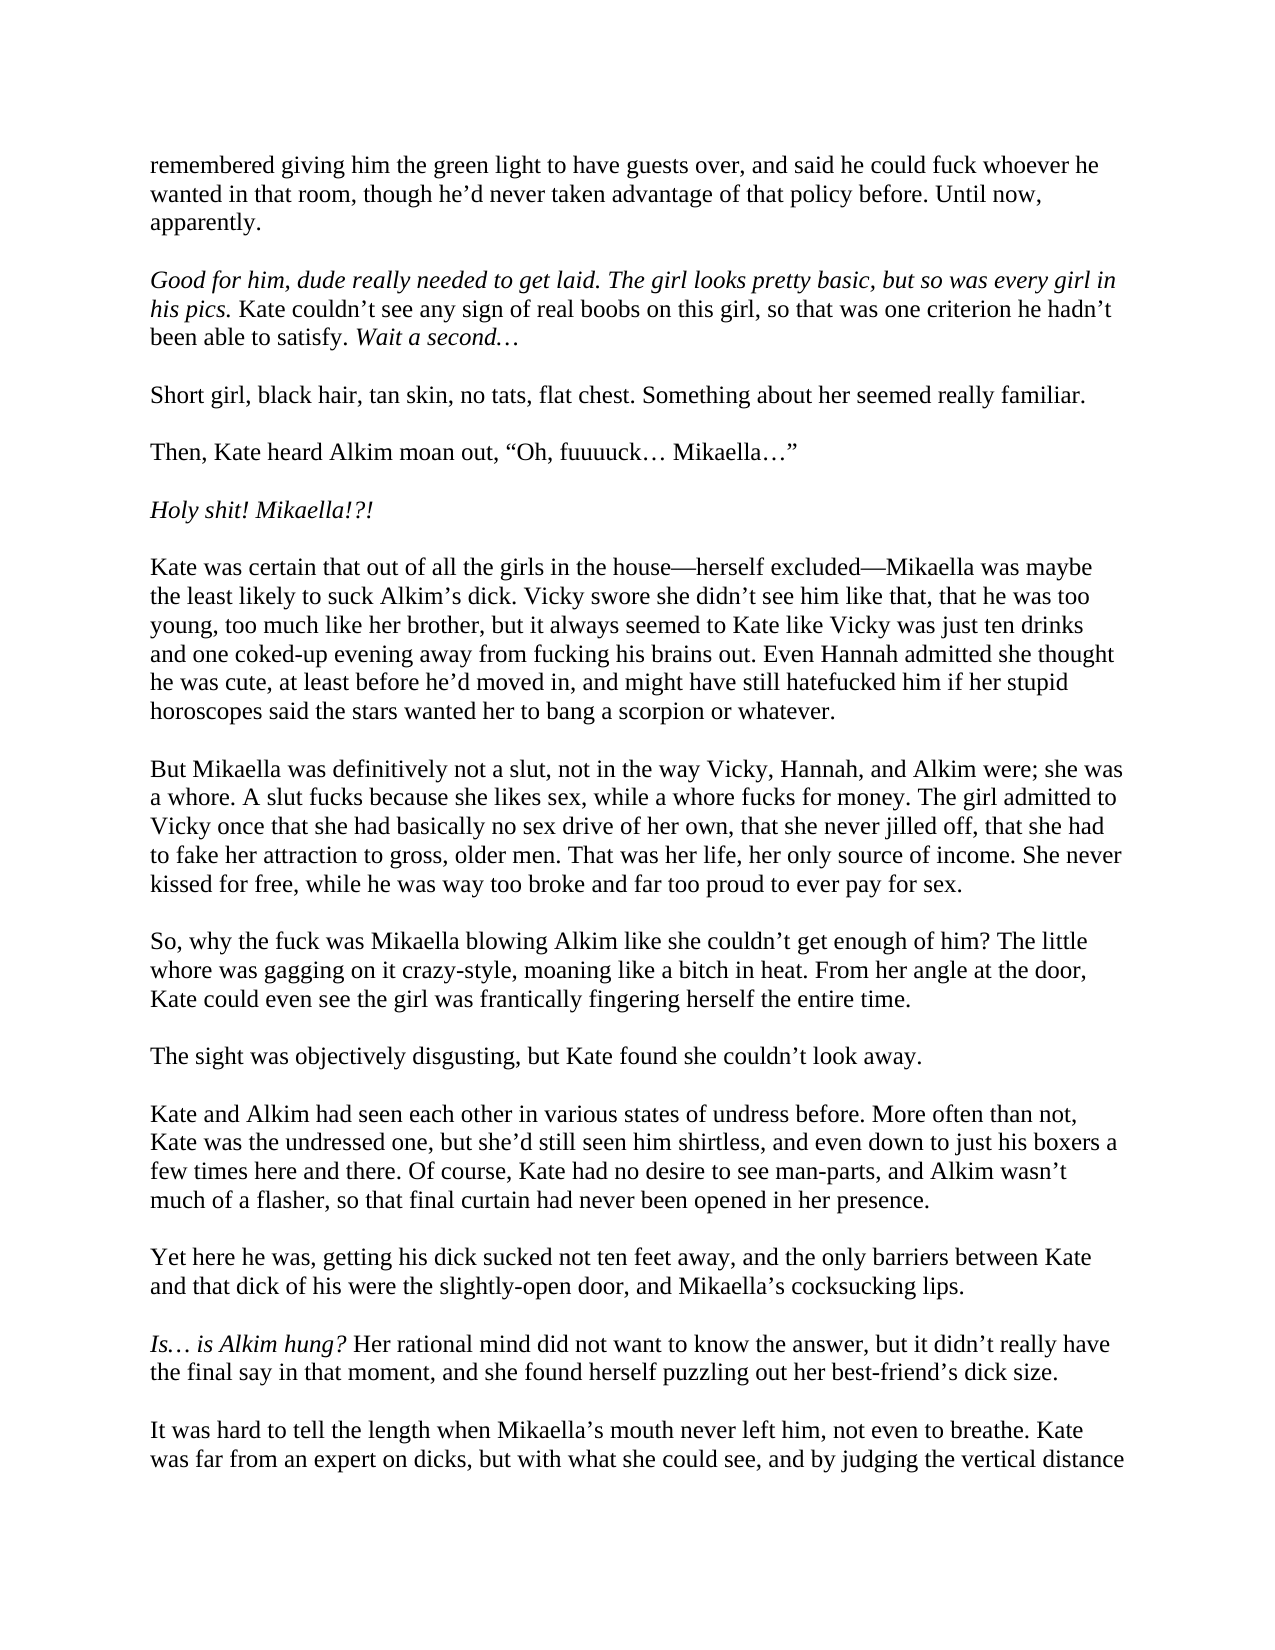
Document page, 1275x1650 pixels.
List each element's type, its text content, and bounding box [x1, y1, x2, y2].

text So, why the fuck was Mikaella blowing Alkim like she couldn’t get enough of him? The little whore was gagging on it crazy-style, moaning like a bitch in heat. From her angle at the door, Kate could even see the girl was frantically fingering herself the entire time. [150, 926, 1125, 1012]
text Short girl, black hair, tan skin, no tats, flat chest. Something about her seemed really familiar. [150, 380, 1125, 409]
text Kate and Alkim had seen each other in various states of undress before. More often than not, Kate was the undressed one, but she’d still seen him shirtless, and even down to just his boxers a few times here and there. Of course, Kate had no desire to see man-parts, and Alkim wasn’t much of a flasher, so that final curtain had never been opened in her presence. [150, 1099, 1125, 1214]
text Holy shit! Mikaella!?! [150, 495, 1125, 524]
text Good for him, dude really needed to get laid. The girl looks pretty basic, but so was every girl in his pics. Kate couldn’t see any sign of real boobs on this girl, so that was one criterion he hadn’t been able to satisfy. Wait a second… [150, 265, 1125, 351]
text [150, 1415, 1125, 1472]
text But Mikaella was definitively not a slut, not in the way Vicky, Hannah, and Alkim were; she was a whore. A slut fucks because she likes sex, while a whore fucks for money. The girl admitted to Vicky once that she had basically no sex drive of her own, that she never jilled off, that she had to fake her attraction to gross, older men. That was her life, her only source of income. She never kissed for free, while he was way too broke and far too proud to ever pay for sex. [150, 754, 1125, 897]
text Kate was certain that out of all the girls in the house—herself excluded—Mikaella was maybe the least likely to suck Alkim’s dick. Vicky swore she didn’t see him like that, that he was too young, too much like her brother, but it always seemed to Kate like Vicky was just ten drinks and one coked-up evening away from fucking his brains out. Even Hannah admitted she thought he was cute, at least before he’d moved in, and might have still hatefucked him if her stupid horoscopes said the stars wanted her to bang a scorpion or whatever. [150, 552, 1125, 725]
text Yet here he was, getting his dick sucked not ten feet away, and the only barriers between Kate and that dick of his were the slightly-open door, and Mikaella’s cocksucking lips. [150, 1242, 1125, 1300]
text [150, 150, 1125, 236]
text Is… is Alkim hung? Her rational mind did not want to know the answer, but it didn’t really have the final say in that moment, and she found herself puzzling out her best-friend’s dick size. [150, 1329, 1125, 1386]
text Then, Kate heard Alkim moan out, “Oh, fuuuuck… Mikaella…” [150, 437, 1125, 466]
text The sight was objectively disgusting, but Kate found she couldn’t look away. [150, 1041, 1125, 1070]
